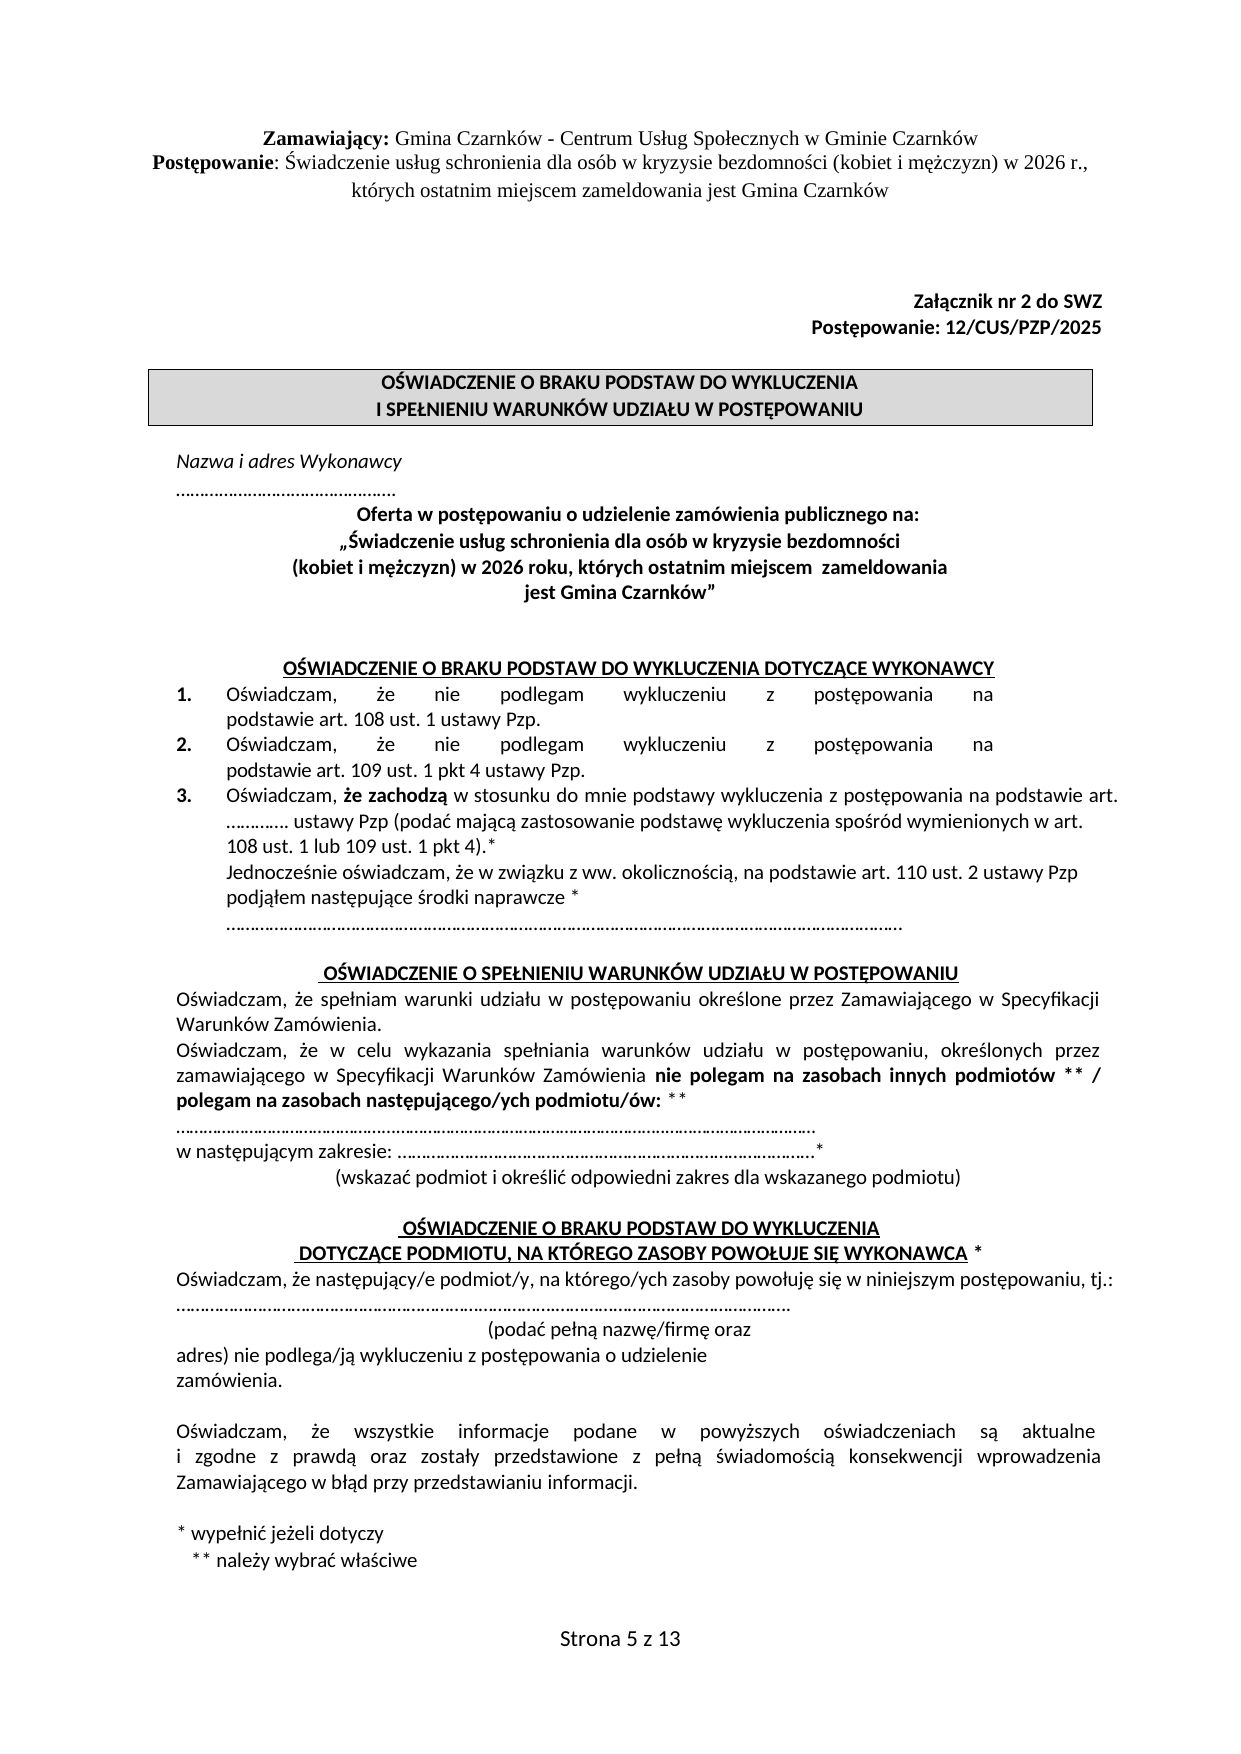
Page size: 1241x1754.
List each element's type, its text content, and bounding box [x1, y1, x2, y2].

list Oświadczam, że zachodzą w stosunku do mnie podstawy wykluczenia z postępowania na podstawie art. [176, 783, 1122, 808]
text Oświadczam, że spełniam warunki udziału w postępowaniu określone przez Zamawiającego w Specyfikacji Warunków Zamówienia. [176, 986, 1102, 1037]
text (wskazać podmiot i określić odpowiedni zakres dla wskazanego podmiotu) [335, 1164, 1122, 1189]
text * wypełnić jeżeli dotyczy [176, 1520, 1101, 1545]
list Oświadczam, że nie podlegam wykluczeniu z postępowania na podstawie art. 108 ust. 1 ustawy Pzp. [176, 681, 1102, 732]
text Nazwa i adres Wykonawcy [176, 448, 1122, 474]
text Załącznik nr 2 do SWZ [118, 288, 1102, 314]
text Oferta w postępowaniu o udzielenie zamówienia publicznego na: [155, 501, 1122, 527]
text Postępowanie: 12/CUS/PZP/2025 [118, 314, 1102, 339]
subtitle OŚWIADCZENIE O BRAKU PODSTAW DO WYKLUCZENIA [155, 1215, 1122, 1240]
text (podać pełną nazwę/firmę oraz adres) nie podlega/ją wykluczeniu z postępowania o udzielenie zamówienia. [176, 1316, 791, 1393]
text Oświadczam, że następujący/e podmiot/y, na którego/ych zasoby powołuję się w niniejszym postępowaniu, tj.: [176, 1266, 1122, 1291]
text Jednocześnie oświadczam, że w związku z ww. okolicznością, na podstawie art. 110 ust. 2 ustawy Pzp podjąłem następujące środki naprawcze * [226, 859, 1122, 910]
text „Świadczenie usług schronienia dla osób w kryzysie bezdomności (kobiet i mężczyzn) w 2026 roku, których ostatnim miejscem zameldowania jest Gmina Czarnków” [275, 528, 965, 605]
list Oświadczam, że nie podlegam wykluczeniu z postępowania na podstawie art. 109 ust. 1 pkt 4 ustawy Pzp. [176, 732, 1101, 782]
text ………………………………………...…………………………………………………..…………………………… w następującym zakresie: ……………………………………………………………………………* [176, 1113, 831, 1164]
text …………………………………………………………………….…………………………………………. [176, 1291, 1122, 1316]
text ………………………………………. [176, 476, 1122, 501]
text ** należy wybrać właściwe [191, 1547, 1122, 1572]
subtitle OŚWIADCZENIE O SPEŁNIENIU WARUNKÓW UDZIAŁU W POSTĘPOWANIU [155, 961, 1122, 986]
text Oświadczam, że w celu wykazania spełniania warunków udziału w postępowaniu, określonych przez zamawiającego w Specyfikacji Warunków Zamówienia nie polegam na zasobach innych podmiotów ** / polegam na zasobach następującego/ych podmiotu/ów: ** [176, 1037, 1101, 1113]
text …………………………………………………………………………………………………………………………… [226, 910, 1122, 935]
text DOTYCZĄCE PODMIOTU, NA KTÓREGO ZASOBY POWOŁUJE SIĘ WYKONAWCA * [155, 1240, 1122, 1266]
text OŚWIADCZENIE O BRAKU PODSTAW DO WYKLUCZENIA DOTYCZĄCE WYKONAWCY [156, 655, 1122, 681]
text Oświadczam, że wszystkie informacje podane w powyższych oświadczeniach są aktualne i zgodne z prawdą oraz zostały przedstawione z pełną świadomością konsekwencji wprowadzenia Zamawiającego w błąd przy przedstawianiu informacji. [176, 1418, 1101, 1494]
text …………. ustawy Pzp (podać mającą zastosowanie podstawę wykluczenia spośród wymienionych w art. 108 ust. 1 lub 109 ust. 1 pkt 4).* [226, 808, 1103, 859]
